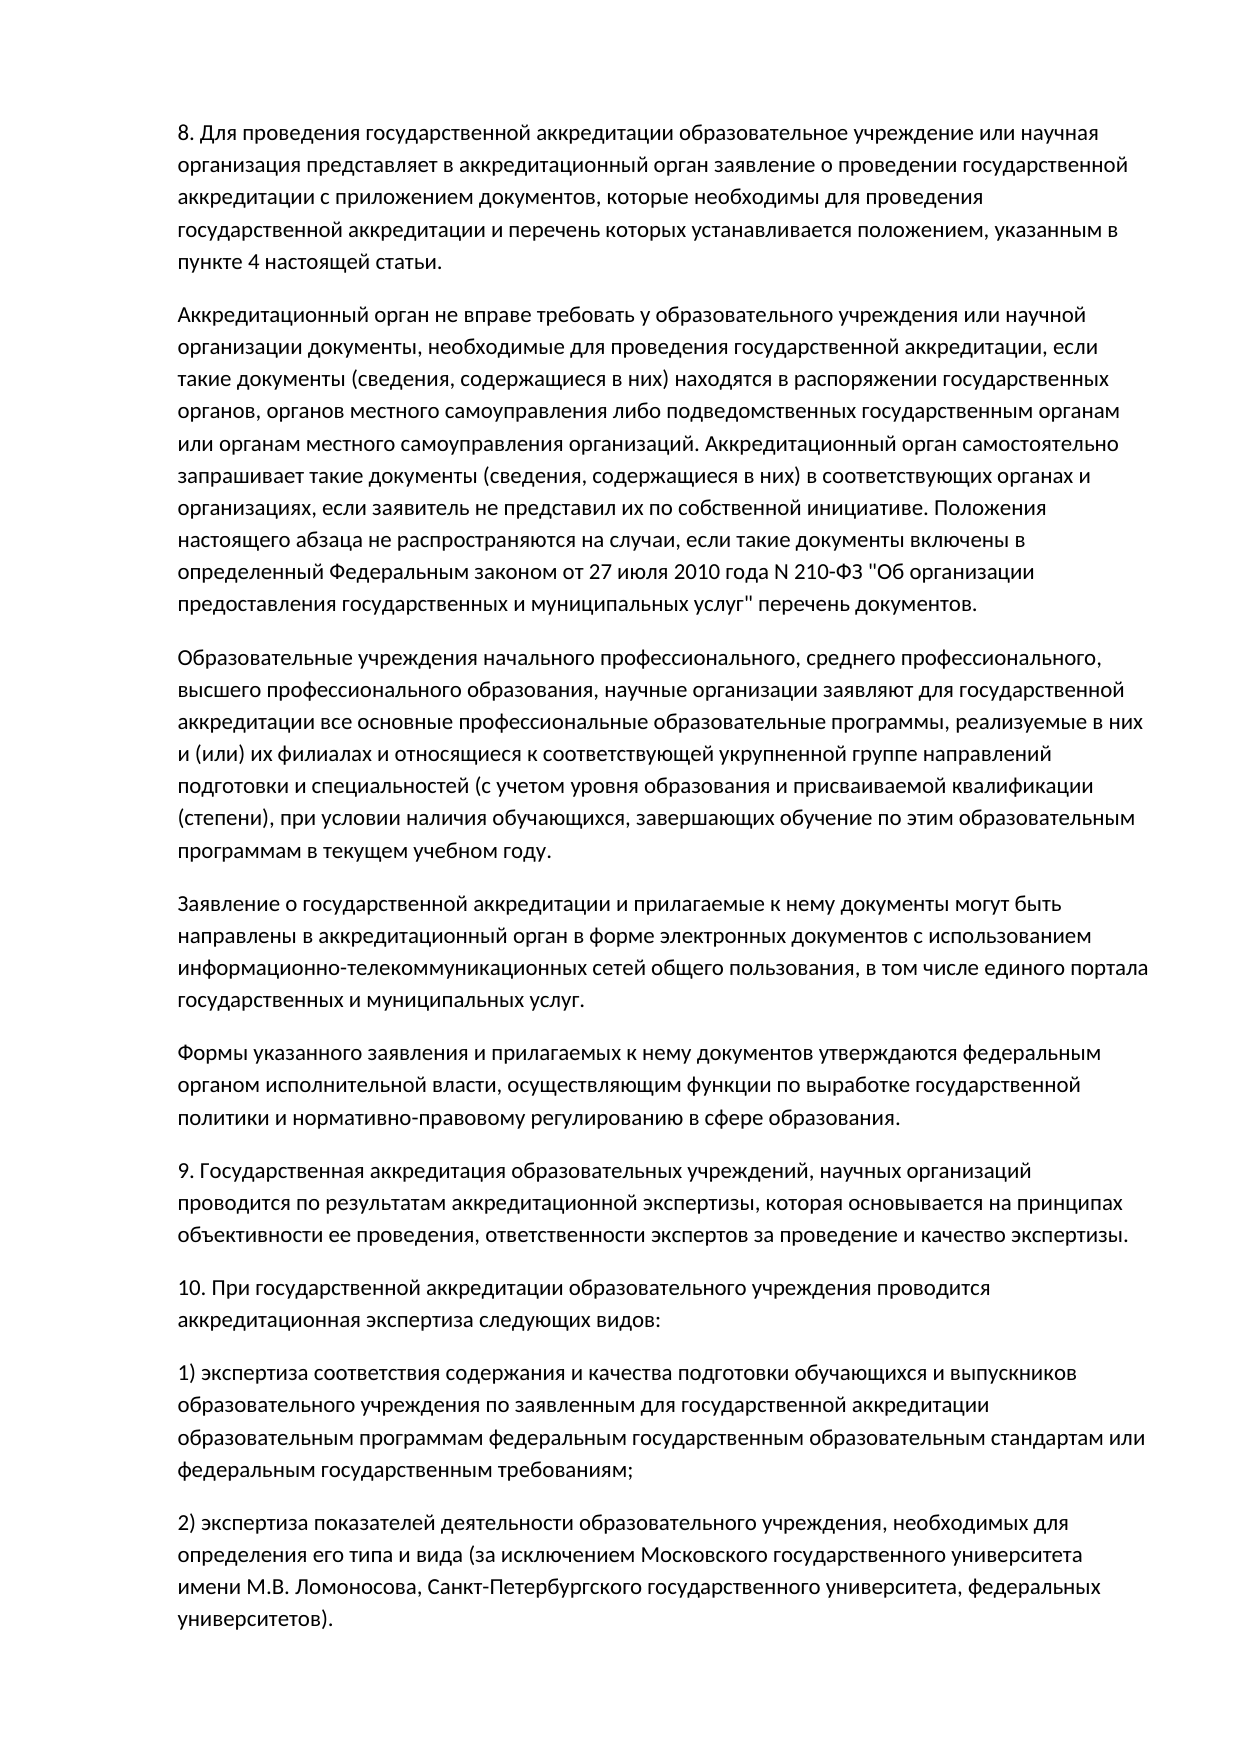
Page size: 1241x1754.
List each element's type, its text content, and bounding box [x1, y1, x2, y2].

text 8. Для проведения государственной аккредитации образовательное учреждение или научная организация представляет в аккредитационный орган заявление о проведении государственной аккредитации с приложением документов, которые необходимы для проведения государственной аккредитации и перечень которых устанавливается положением, указанным в пункте 4 настоящей статьи. [177, 118, 1152, 275]
text Заявление о государственной аккредитации и прилагаемые к нему документы могут быть направлены в аккредитационный орган в форме электронных документов с использованием информационно-телекоммуникационных сетей общего пользования, в том числе единого портала государственных и муниципальных услуг. [177, 889, 1152, 1013]
text 9. Государственная аккредитация образовательных учреждений, научных организаций проводится по результатам аккредитационной экспертизы, которая основывается на принципах объективности ее проведения, ответственности экспертов за проведение и качество экспертизы. [177, 1156, 1152, 1248]
text Аккредитационный орган не вправе требовать у образовательного учреждения или научной организации документы, необходимые для проведения государственной аккредитации, если такие документы (сведения, содержащиеся в них) находятся в распоряжении государственных органов, органов местного самоуправления либо подведомственных государственным органам или органам местного самоуправления организаций. Аккредитационный орган самостоятельно запрашивает такие документы (сведения, содержащиеся в них) в соответствующих органах и организациях, если заявитель не представил их по собственной инициативе. Положения настоящего абзаца не распространяются на случаи, если такие документы включены в определенный Федеральным законом от 27 июля 2010 года N 210-ФЗ "Об организации предоставления государственных и муниципальных услуг" перечень документов. [177, 300, 1152, 618]
text 2) экспертиза показателей деятельности образовательного учреждения, необходимых для определения его типа и вида (за исключением Московского государственного университета имени М.В. Ломоносова, Санкт-Петербургского государственного университета, федеральных университетов). [177, 1508, 1152, 1632]
text Формы указанного заявления и прилагаемых к нему документов утверждаются федеральным органом исполнительной власти, осуществляющим функции по выработке государственной политики и нормативно-правовому регулированию в сфере образования. [177, 1038, 1152, 1131]
text Образовательные учреждения начального профессионального, среднего профессионального, высшего профессионального образования, научные организации заявляют для государственной аккредитации все основные профессиональные образовательные программы, реализуемые в них и (или) их филиалах и относящиеся к соответствующей укрупненной группе направлений подготовки и специальностей (с учетом уровня образования и присваиваемой квалификации (степени), при условии наличия обучающихся, завершающих обучение по этим образовательным программам в текущем учебном году. [177, 643, 1152, 864]
text 10. При государственной аккредитации образовательного учреждения проводится аккредитационная экспертиза следующих видов: [177, 1273, 1152, 1333]
text 1) экспертиза соответствия содержания и качества подготовки обучающихся и выпускников образовательного учреждения по заявленным для государственной аккредитации образовательным программам федеральным государственным образовательным стандартам или федеральным государственным требованиям; [177, 1358, 1152, 1483]
